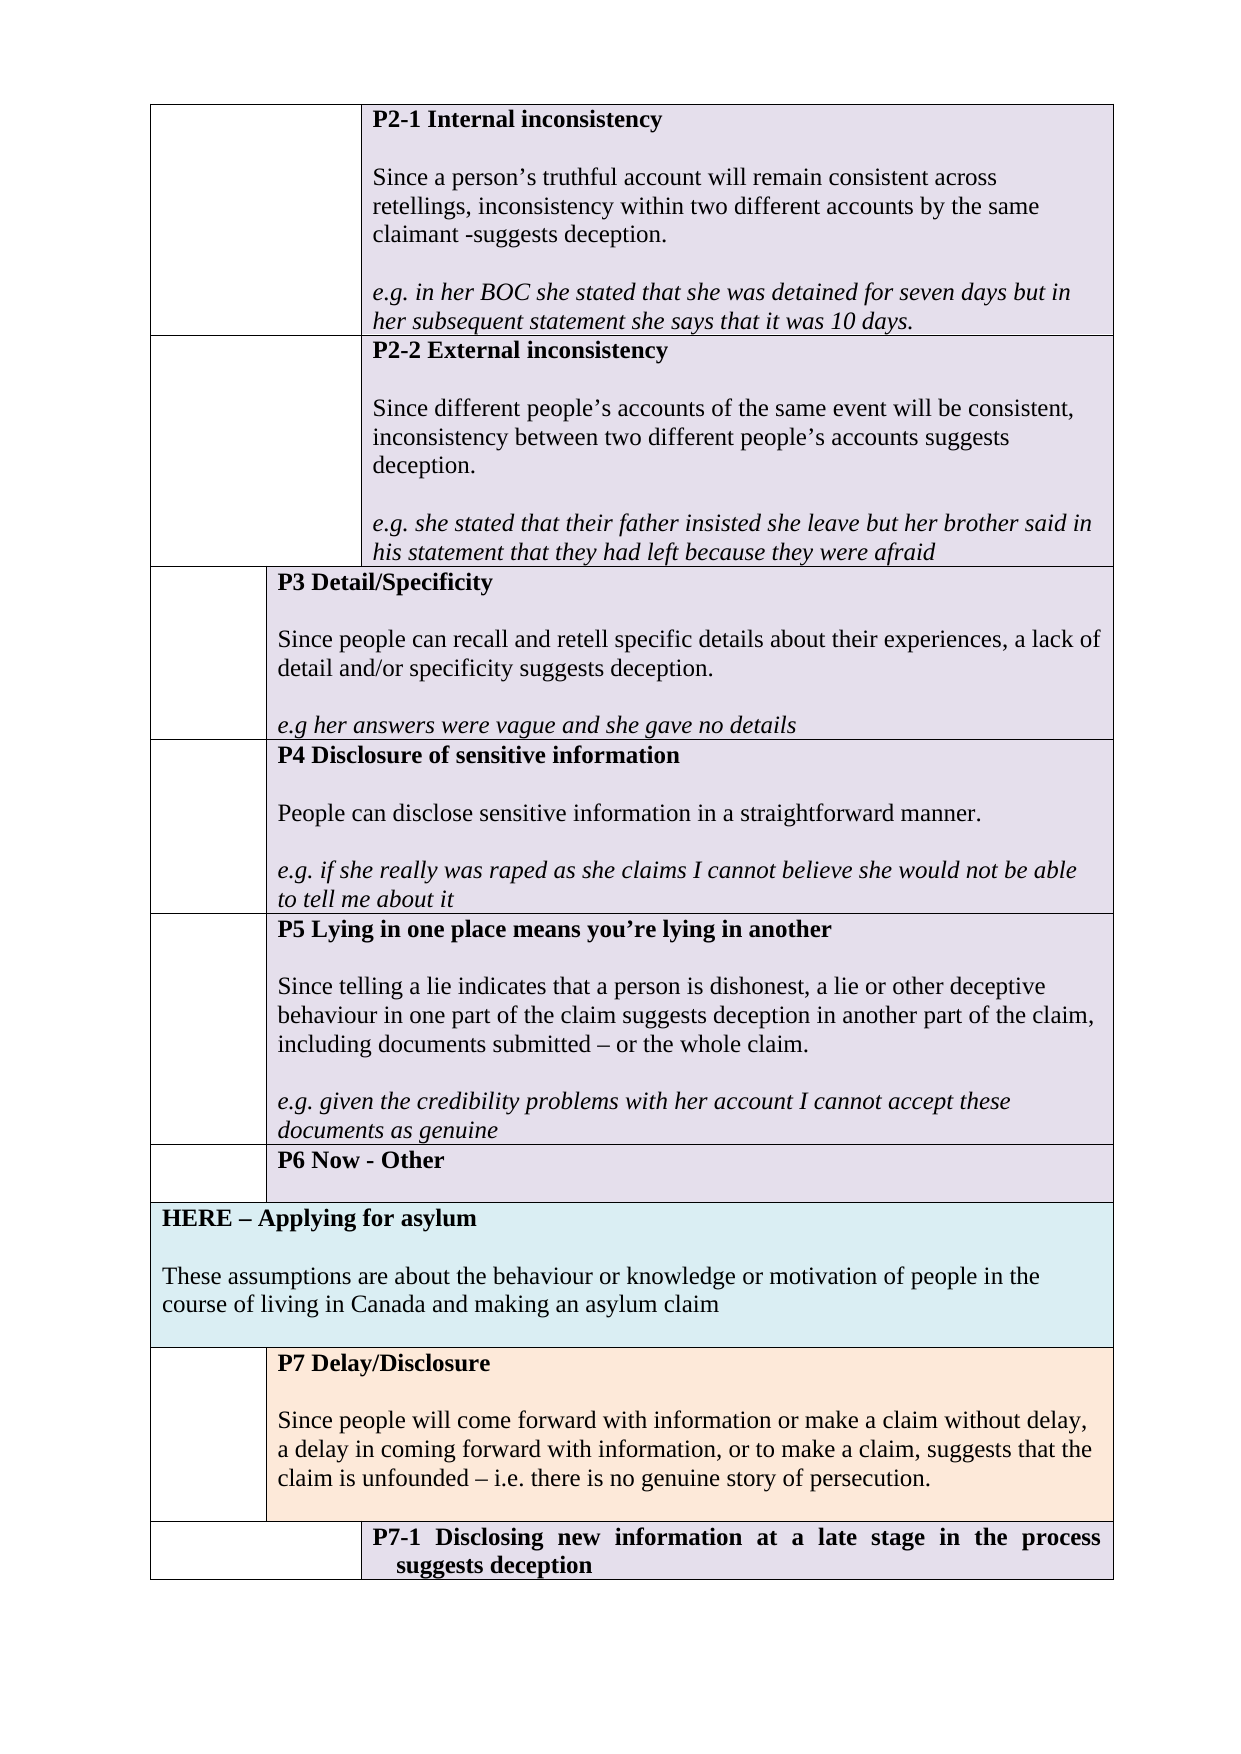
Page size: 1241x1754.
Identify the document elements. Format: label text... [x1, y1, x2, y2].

table_cell [151, 1522, 361, 1579]
table_cell P2-1 Internal inconsistency Since a person’s truthful account will remain consistent across retellings, inconsistency within two different accounts by the same claimant -suggests deception. e.g. in her BOC she stated that she was detained for seven days but in her subsequent statement she says that it was 10 days. [362, 105, 1113, 334]
table_cell P6 Now - Other [267, 1145, 1113, 1202]
table_cell [151, 1348, 266, 1521]
table_cell [151, 105, 361, 334]
table_cell P2-2 External inconsistency Since different people’s accounts of the same event will be consistent, inconsistency between two different people’s accounts suggests deception. e.g. she stated that their father insisted she leave but her brother said in his statement that they had left because they were afraid [362, 336, 1113, 566]
table_cell [151, 1145, 266, 1202]
table_cell [151, 914, 266, 1144]
table_cell [151, 740, 266, 913]
table_cell P4 Disclosure of sensitive information People can disclose sensitive information in a straightforward manner. e.g. if she really was raped as she claims I cannot believe she would not be able to tell me about it [267, 740, 1113, 913]
table_cell [151, 567, 266, 739]
table_cell P5 Lying in one place means you’re lying in another Since telling a lie indicates that a person is dishonest, a lie or other deceptive behaviour in one part of the claim suggests deception in another part of the claim, including documents submitted – or the whole claim. e.g. given the credibility problems with her account I cannot accept these documents as genuine [267, 914, 1113, 1144]
table_cell P3 Detail/Specificity Since people can recall and retell specific details about their experiences, a lack of detail and/or specificity suggests deception. e.g her answers were vague and she gave no details [267, 567, 1113, 739]
table_cell HERE – Applying for asylum These assumptions are about the behaviour or knowledge or motivation of people in the course of living in Canada and making an asylum claim [151, 1203, 1113, 1347]
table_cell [362, 1522, 1113, 1579]
table_cell P7 Delay/Disclosure Since people will come forward with information or make a claim without delay, a delay in coming forward with information, or to make a claim, suggests that the claim is unfounded – i.e. there is no genuine story of persecution. [267, 1348, 1113, 1521]
table_cell [151, 336, 361, 566]
